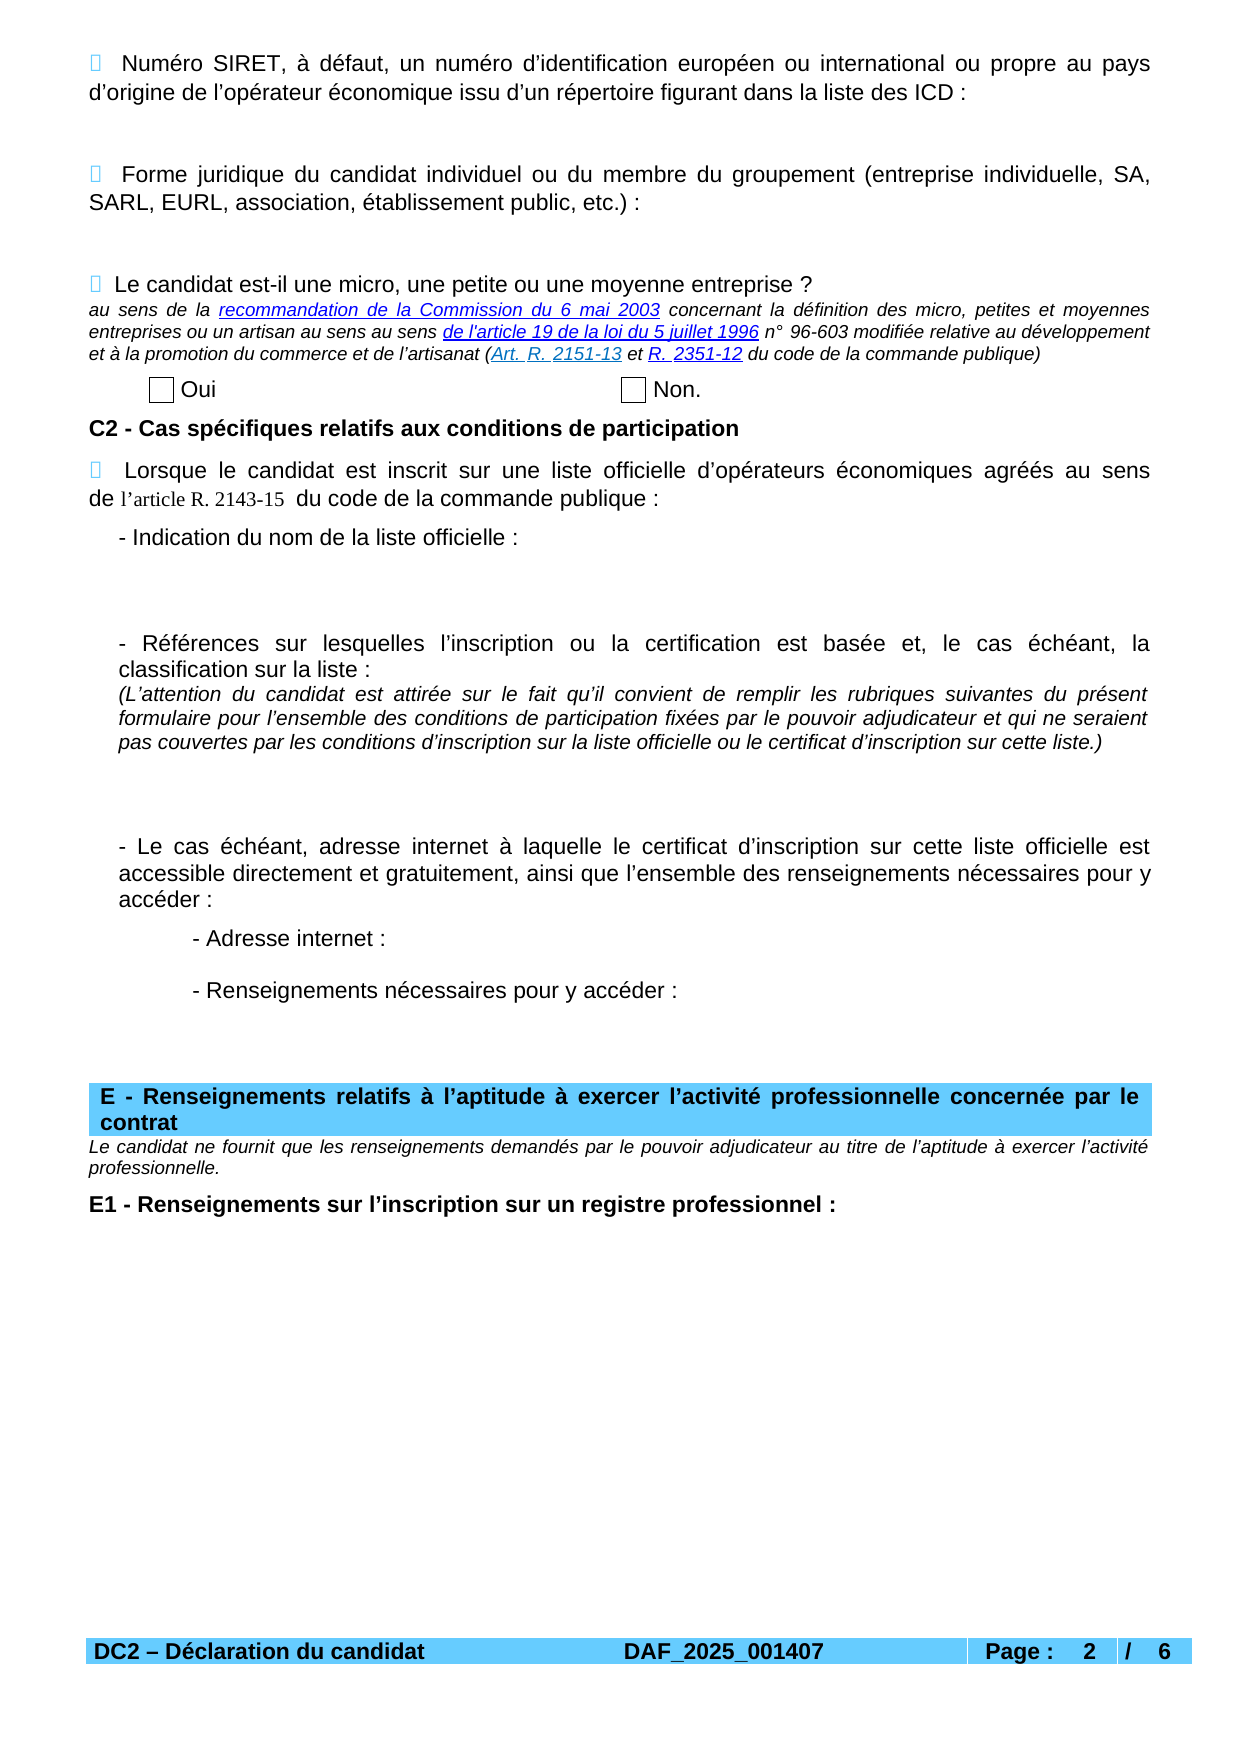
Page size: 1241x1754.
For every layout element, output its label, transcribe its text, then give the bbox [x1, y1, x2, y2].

text C2 - Cas spécifiques relatifs aux conditions de participation [89, 415, 1152, 442]
text au sens de la recommandation de la Commission du 6 mai 2003 concernant la définition des micro, petites et moyennes entreprises ou un artisan au sens au sens de l'article 19 de la loi du 5 juillet 1996 n° 96-603 modifiée relative au développement et à la promotion du commerce et de l’artisanat (Art. R. 2151-13 et R. 2351-12 du code de la commande publique) [89, 299, 1152, 364]
text  Numéro SIRET, à défaut, un numéro d’identification européen ou international ou propre au pays d’origine de l’opérateur économique issu d’un répertoire figurant dans la liste des ICD : [89, 47, 1152, 105]
text - Indication du nom de la liste officielle : [118, 524, 1152, 551]
text  Le candidat est-il une micro, une petite ou une moyenne entreprise ? [89, 268, 1152, 299]
text - Renseignements nécessaires pour y accéder : [192, 977, 1152, 1004]
text  Forme juridique du candidat individuel ou du membre du groupement (entreprise individuelle, SA, SARL, EURL, association, établissement public, etc.) : [89, 158, 1152, 215]
text - Adresse internet : [192, 925, 1152, 951]
text  Lorsque le candidat est inscrit sur une liste officielle d’opérateurs économiques agréés au sens de l’article R. 2143-15 du code de la commande publique : [89, 454, 1152, 512]
table_header E - Renseignements relatifs à l’aptitude à exercer l’activité professionnelle concernée par le contrat [89, 1083, 1152, 1136]
text (L’attention du candidat est attirée sur le fait qu’il convient de remplir les rubriques suivantes du présent formulaire pour l’ensemble des conditions de participation fixées par le pouvoir adjudicateur et qui ne seraient pas couvertes par les conditions d’inscription sur la liste officielle ou le certificat d’inscription sur cette liste.) [118, 682, 1152, 754]
text Le candidat ne fournit que les renseignements demandés par le pouvoir adjudicateur au titre de l’aptitude à exercer l’activité professionnelle. [89, 1136, 1152, 1179]
text - Le cas échéant, adresse internet à laquelle le certificat d’inscription sur cette liste officielle est accessible directement et gratuitement, ainsi que l’ensemble des renseignements nécessaires pour y accéder : [118, 833, 1152, 912]
text E1 - Renseignements sur l’inscription sur un registre professionnel : [89, 1191, 1152, 1218]
text Oui Non. [148, 376, 1152, 403]
text - Références sur lesquelles l’inscription ou la certification est basée et, le cas échéant, la classification sur la liste : [118, 629, 1152, 682]
